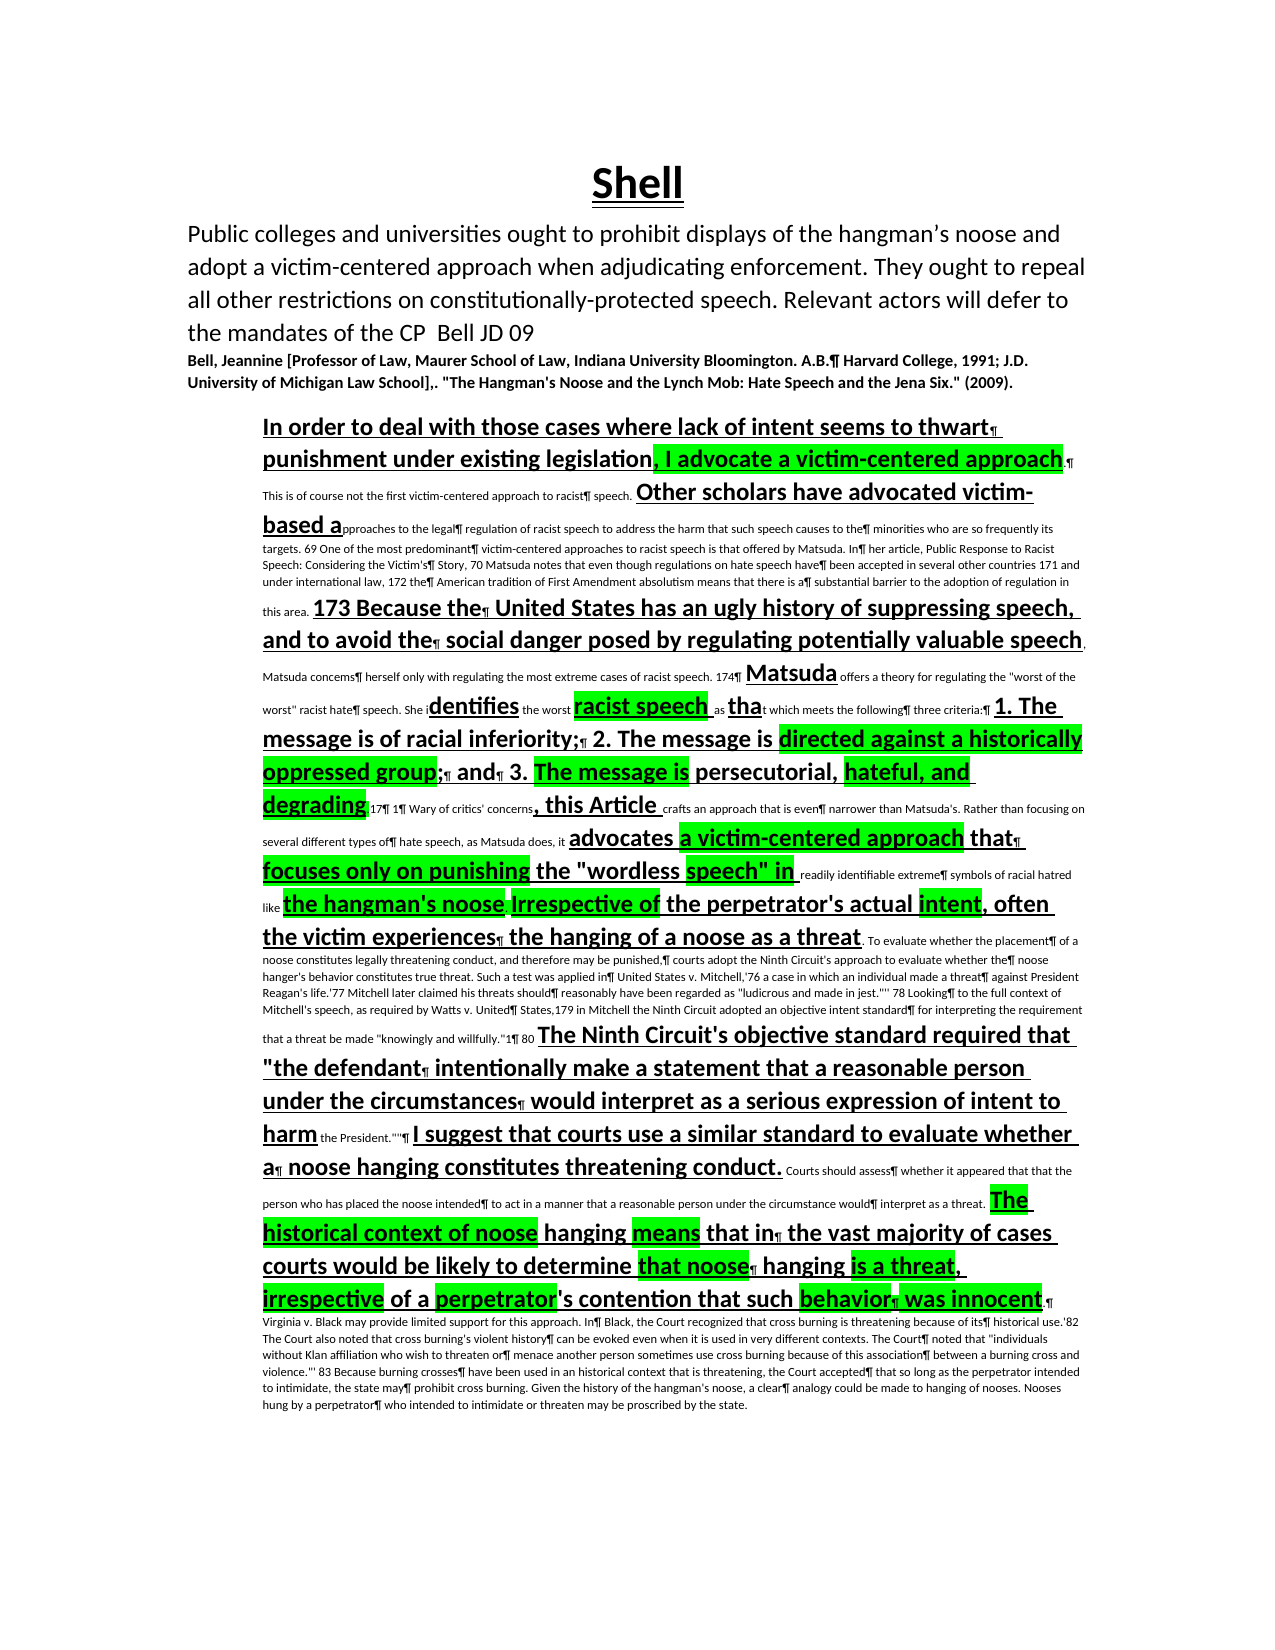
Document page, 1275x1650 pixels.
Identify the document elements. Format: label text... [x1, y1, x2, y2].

text Bell, Jeannine [Professor of Law, Maurer School of Law, Indiana University Bloomington. A.B.¶ Harvard College, 1991; J.D. University of Michigan Law School],. "The Hangman's Noose and the Lynch Mob: Hate Speech and the Jena Six." (2009). [187, 350, 1087, 392]
subtitle Shell [187, 154, 1087, 210]
text In order to deal with those cases where lack of intent seems to thwart¶ punishment under existing legislation, I advocate a victim-centered approach.¶ This is of course not the first victim-centered approach to racist¶ speech. Other scholars have advocated victim-based approaches to the legal¶ regulation of racist speech to address the harm that such speech causes to the¶ minorities who are so frequently its targets. 69 One of the most predominant¶ victim-centered approaches to racist speech is that offered by Matsuda. In¶ her article, Public Response to Racist Speech: Considering the Victim's¶ Story, 70 Matsuda notes that even though regulations on hate speech have¶ been accepted in several other countries 171 and under international law, 172 the¶ American tradition of First Amendment absolutism means that there is a¶ substantial barrier to the adoption of regulation in this area. 173 Because the¶ United States has an ugly history of suppressing speech, and to avoid the¶ social danger posed by regulating potentially valuable speech, Matsuda concems¶ herself only with regulating the most extreme cases of racist speech. 174¶ Matsuda offers a theory for regulating the "worst of the worst" racist hate¶ speech. She identifies the worst racist speech as that which meets the following¶ three criteria:¶ 1. The message is of racial inferiority;¶ 2. The message is directed against a historically oppressed group;¶ and¶ 3. The message is persecutorial, hateful, and degrading.17¶ 1¶ Wary of critics' concerns, this Article crafts an approach that is even¶ narrower than Matsuda's. Rather than focusing on several different types of¶ hate speech, as Matsuda does, it advocates a victim-centered approach that¶ focuses only on punishing the "wordless speech" in readily identifiable extreme¶ symbols of racial hatred like the hangman's noose. Irrespective of the perpetrator's actual intent, often the victim experiences¶ the hanging of a noose as a threat. To evaluate whether the placement¶ of a noose constitutes legally threatening conduct, and therefore may be punished,¶ courts adopt the Ninth Circuit's approach to evaluate whether the¶ noose hanger's behavior constitutes true threat. Such a test was applied in¶ United States v. Mitchell,'76 a case in which an individual made a threat¶ against President Reagan's life.'77 Mitchell later claimed his threats should¶ reasonably have been regarded as "ludicrous and made in jest."'' 78 Looking¶ to the full context of Mitchell's speech, as required by Watts v. United¶ States,179 in Mitchell the Ninth Circuit adopted an objective intent standard¶ for interpreting the requirement that a threat be made "knowingly and willfully."1¶ 80 The Ninth Circuit's objective standard required that "the defendant¶ intentionally make a statement that a reasonable person under the circumstances¶ would interpret as a serious expression of intent to harm the President."''¶ I suggest that courts use a similar standard to evaluate whether a¶ noose hanging constitutes threatening conduct. Courts should assess¶ whether it appeared that that the person who has placed the noose intended¶ to act in a manner that a reasonable person under the circumstance would¶ interpret as a threat. The historical context of noose hanging means that in¶ the vast majority of cases courts would be likely to determine that noose¶ hanging is a threat, irrespective of a perpetrator's contention that such behavior¶ was innocent.¶ Virginia v. Black may provide limited support for this approach. In¶ Black, the Court recognized that cross burning is threatening because of its¶ historical use.'82 The Court also noted that cross burning's violent history¶ can be evoked even when it is used in very different contexts. The Court¶ noted that "individuals without Klan affiliation who wish to threaten or¶ menace another person sometimes use cross burning because of this association¶ between a burning cross and violence."' 83 Because burning crosses¶ have been used in an historical context that is threatening, the Court accepted¶ that so long as the perpetrator intended to intimidate, the state may¶ prohibit cross burning. Given the history of the hangman's noose, a clear¶ analogy could be made to hanging of nooses. Nooses hung by a perpetrator¶ who intended to intimidate or threaten may be proscribed by the state. [262, 411, 1087, 1412]
subtitle Public colleges and universities ought to prohibit displays of the hangman’s noose and adopt a victim-centered approach when adjudicating enforcement. They ought to repeal all other restrictions on constitutionally-protected speech. Relevant actors will defer to the mandates of the CP Bell JD 09 [187, 219, 1087, 348]
